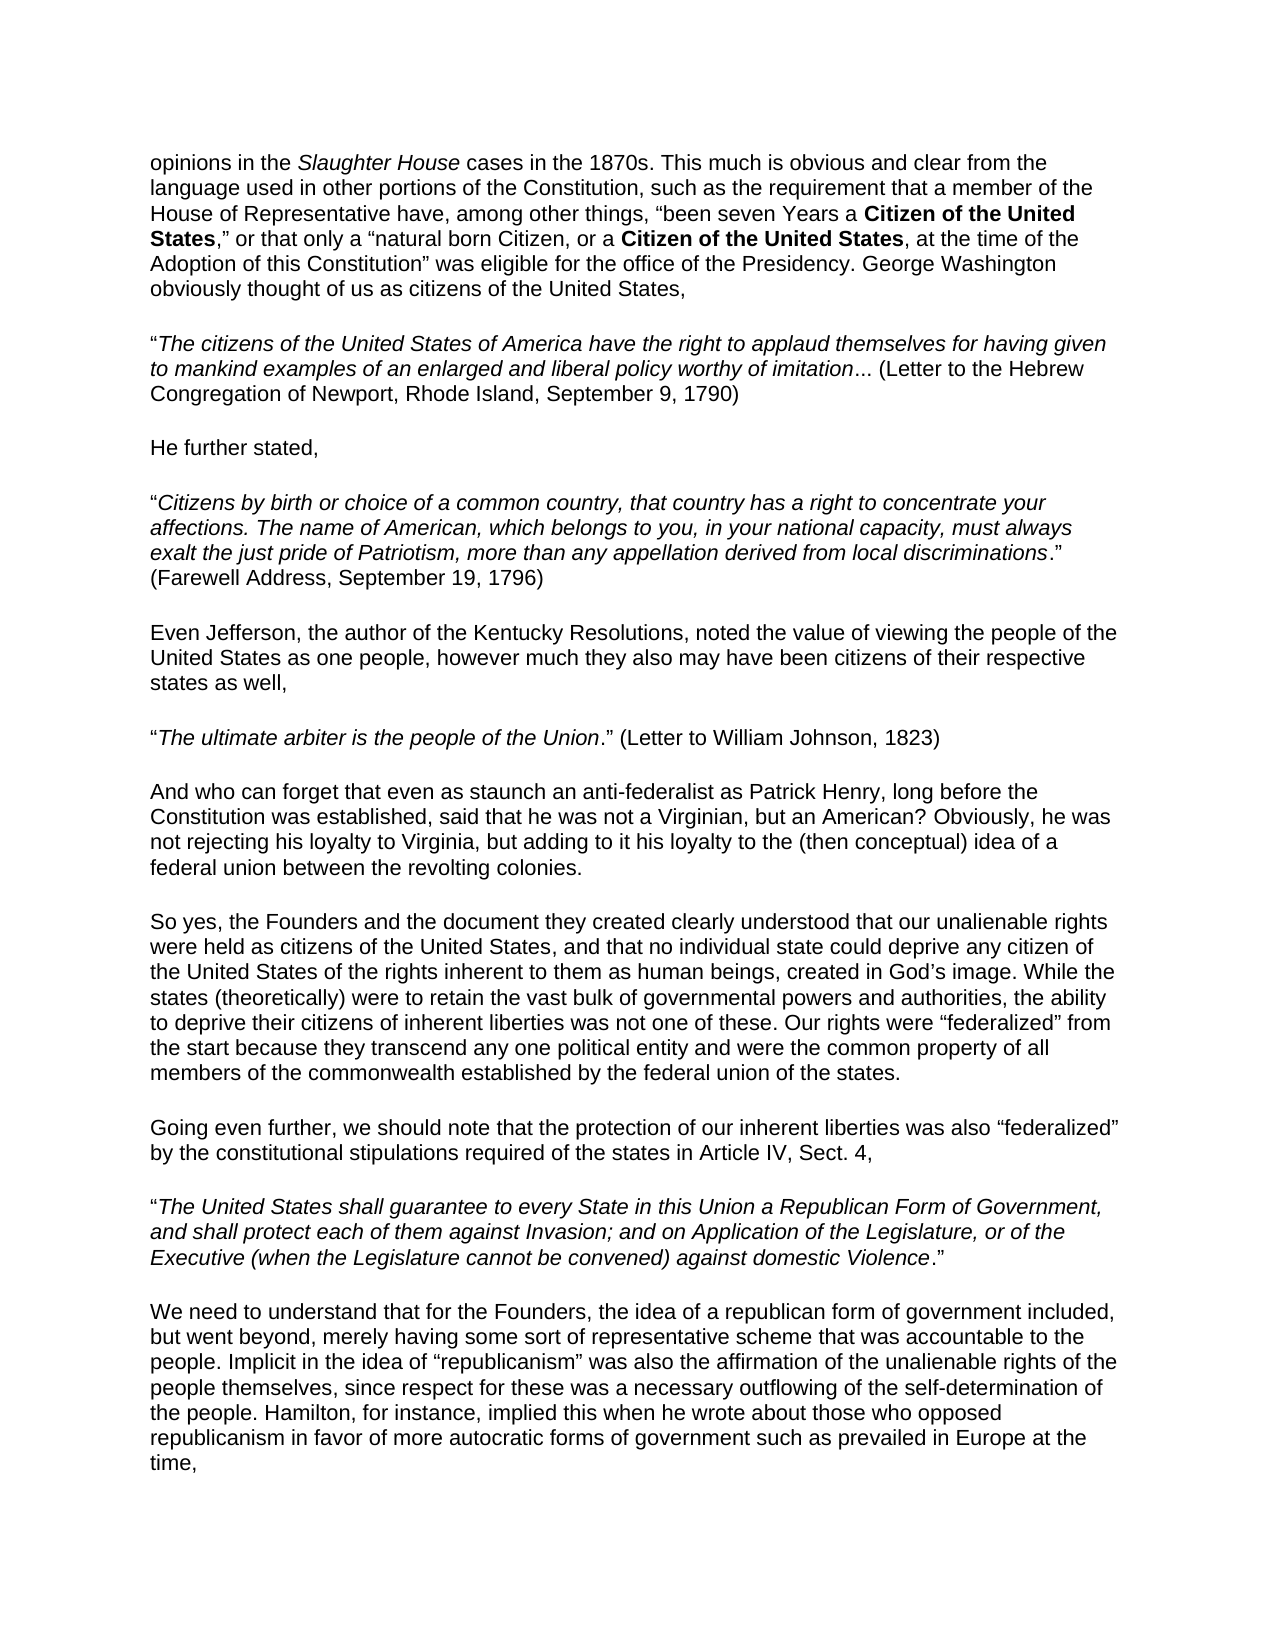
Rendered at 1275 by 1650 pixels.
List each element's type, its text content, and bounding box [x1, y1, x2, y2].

text He further stated, [150, 435, 1125, 460]
text And who can forget that even as staunch an anti-federalist as Patrick Henry, long before the Constitution was established, said that he was not a Virginian, but an American? Obviously, he was not rejecting his loyalty to Virginia, but adding to it his loyalty to the (then conceptual) idea of a federal union between the revolting colonies. [150, 779, 1125, 879]
text “The United States shall guarantee to every State in this Union a Republican Form of Government, and shall protect each of them against Invasion; and on Application of the Legislature, or of the Executive (when the Legislature cannot be convened) against domestic Violence.” [150, 1194, 1125, 1269]
text “The ultimate arbiter is the people of the Union.” (Letter to William Johnson, 1823) [150, 724, 1125, 749]
text We need to understand that for the Founders, the idea of a republican form of government included, but went beyond, merely having some sort of representative scheme that was accountable to the people. Implicit in the idea of “republicanism” was also the affirmation of the unalienable rights of the people themselves, since respect for these was a necessary outflowing of the self-determination of the people. Hamilton, for instance, implied this when he wrote about those who opposed republicanism in favor of more autocratic forms of government such as prevailed in Europe at the time, [150, 1299, 1125, 1475]
text So yes, the Founders and the document they created clearly understood that our unalienable rights were held as citizens of the United States, and that no individual state could deprive any citizen of the United States of the rights inherent to them as human beings, created in God’s image. While the states (theoretically) were to retain the vast bulk of governmental powers and authorities, the ability to deprive their citizens of inherent liberties was not one of these. Our rights were “federalized” from the start because they transcend any one political entity and were the common property of all members of the commonwealth established by the federal union of the states. [150, 909, 1125, 1085]
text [150, 150, 1125, 301]
text “The citizens of the United States of America have the right to applaud themselves for having given to mankind examples of an enlarged and liberal policy worthy of imitation... (Letter to the Hebrew Congregation of Newport, Rhode Island, September 9, 1790) [150, 330, 1125, 406]
text “Citizens by birth or choice of a common country, that country has a right to concentrate your affections. The name of American, which belongs to you, in your national capacity, must always exalt the just pride of Patriotism, more than any appellation derived from local discriminations.” (Farewell Address, September 19, 1796) [150, 489, 1125, 590]
text Going even further, we should note that the protection of our inherent liberties was also “federalized” by the constitutional stipulations required of the states in Article IV, Sect. 4, [150, 1114, 1125, 1165]
text Even Jefferson, the author of the Kentucky Resolutions, noted the value of viewing the people of the United States as one people, however much they also may have been citizens of their respective states as well, [150, 619, 1125, 695]
